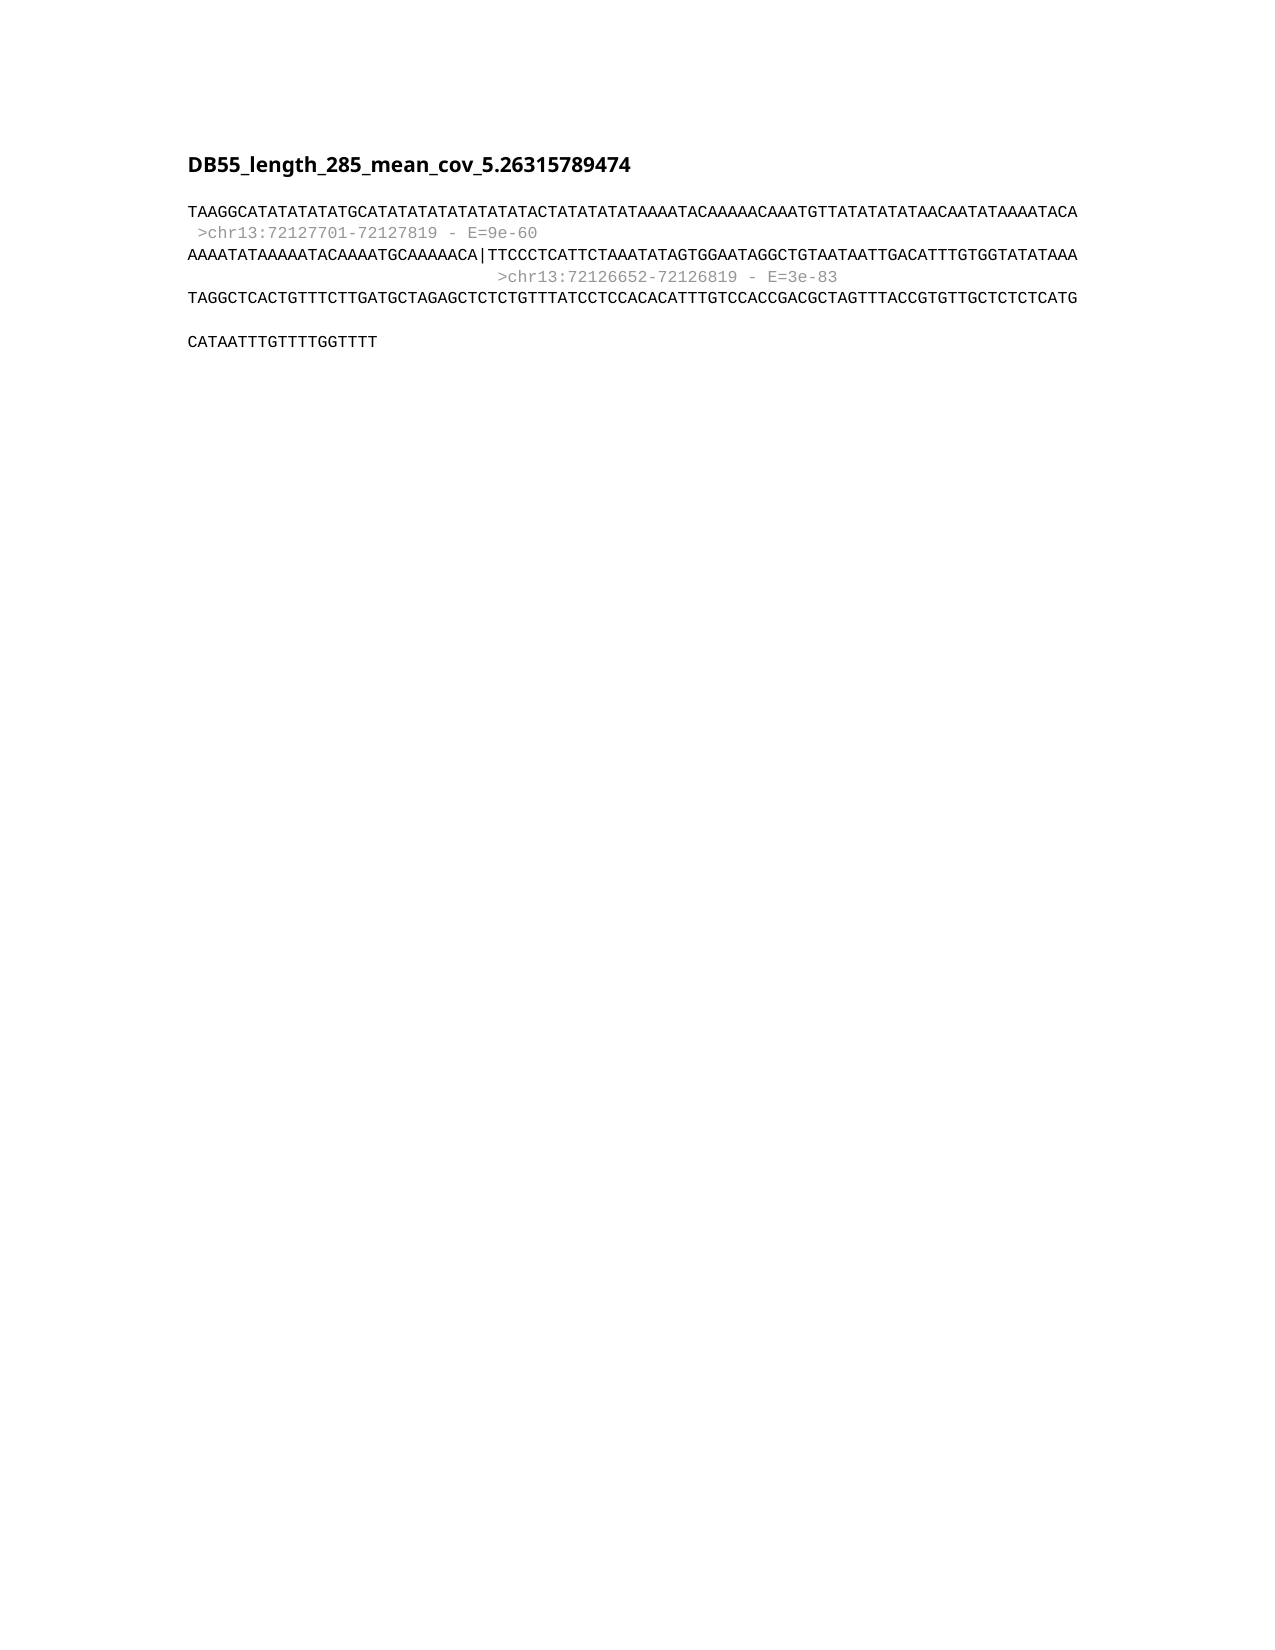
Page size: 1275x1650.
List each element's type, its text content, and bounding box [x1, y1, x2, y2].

text DB55_length_285_mean_cov_5.26315789474 [187, 150, 1087, 178]
text TAAGGCATATATATATGCATATATATATATATATACTATATATATAAAATACAAAAACAAATGTTATATATATAACAATATAAAATACA >chr13:72127701-72127819 - E=9e-60 AAAATATAAAAATACAAAATGCAAAAACA|TTCCCTCATTCTAAATATAGTGGAATAGGCTGTAATAATTGACATTTGTGGTATATAAA >chr13:72126652-72126819 - E=3e-83 TAGGCTCACTGTTTCTTGATGCTAGAGCTCTCTGTTTATCCTCCACACATTTGTCCACCGACGCTAGTTTACCGTGTTGCTCTCTCATG CATAATTTGTTTTGGTTTT [187, 203, 1087, 352]
